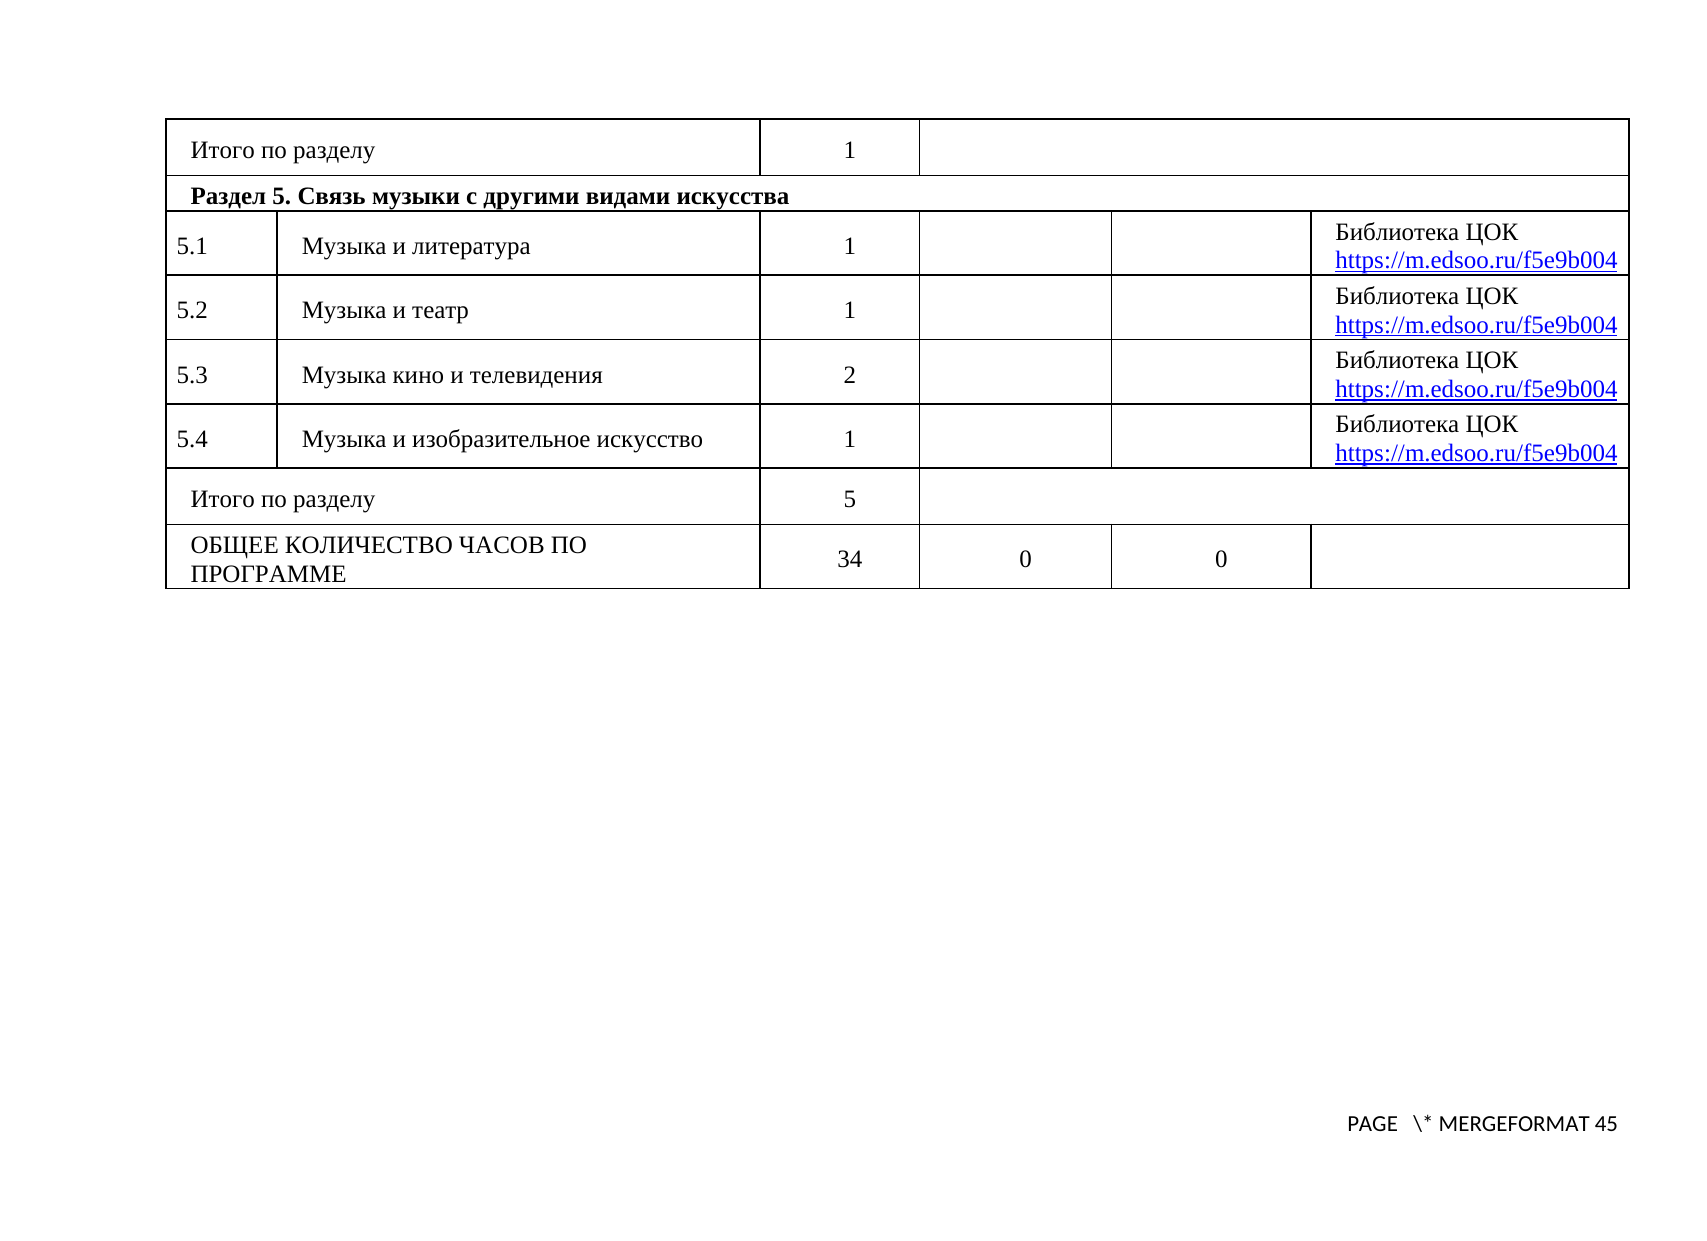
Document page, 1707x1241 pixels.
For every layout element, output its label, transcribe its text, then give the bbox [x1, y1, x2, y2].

table_cell Музыка и театр [278, 276, 759, 338]
table_cell 1 [761, 405, 919, 467]
table_cell 1 [761, 120, 919, 174]
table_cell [1312, 212, 1628, 274]
table_cell Музыка кино и телевидения [278, 340, 759, 403]
table_cell 1 [761, 212, 919, 274]
table_cell Музыка и литература [278, 212, 759, 274]
table_cell 5.1 [167, 212, 276, 274]
table_cell [920, 340, 1111, 403]
table_cell [1312, 525, 1628, 588]
table_cell [1112, 340, 1310, 403]
table_cell [920, 276, 1111, 338]
table_cell [920, 469, 1628, 523]
table_cell [920, 212, 1111, 274]
table_cell ОБЩЕЕ КОЛИЧЕСТВО ЧАСОВ ПО ПРОГРАММЕ [167, 525, 759, 588]
table_cell 2 [761, 340, 919, 403]
table_cell 1 [761, 276, 919, 338]
table_cell 5 [761, 469, 919, 523]
table_cell 0 [1112, 525, 1310, 588]
table_cell [1112, 212, 1310, 274]
table_cell [920, 405, 1111, 467]
table_cell Итого по разделу [167, 469, 759, 523]
table_cell Библиотека ЦОК https://m.edsoo.ru/f5e9b004 [1312, 405, 1628, 467]
table_cell Раздел 5. Связь музыки с другими видами искусства [167, 176, 1628, 210]
table_cell 5.3 [167, 340, 276, 403]
table_cell Библиотека ЦОК https://m.edsoo.ru/f5e9b004 [1312, 340, 1628, 403]
table_cell [920, 120, 1628, 174]
table_cell 5.2 [167, 276, 276, 338]
table_cell 5.4 [167, 405, 276, 467]
table_cell 0 [920, 525, 1111, 588]
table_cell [1312, 276, 1628, 338]
table_cell Музыка и изобразительное искусство [278, 405, 759, 467]
table_cell Итого по разделу [167, 120, 759, 174]
table_cell 34 [761, 525, 919, 588]
table_cell [1112, 405, 1310, 467]
table_cell [1112, 276, 1310, 338]
